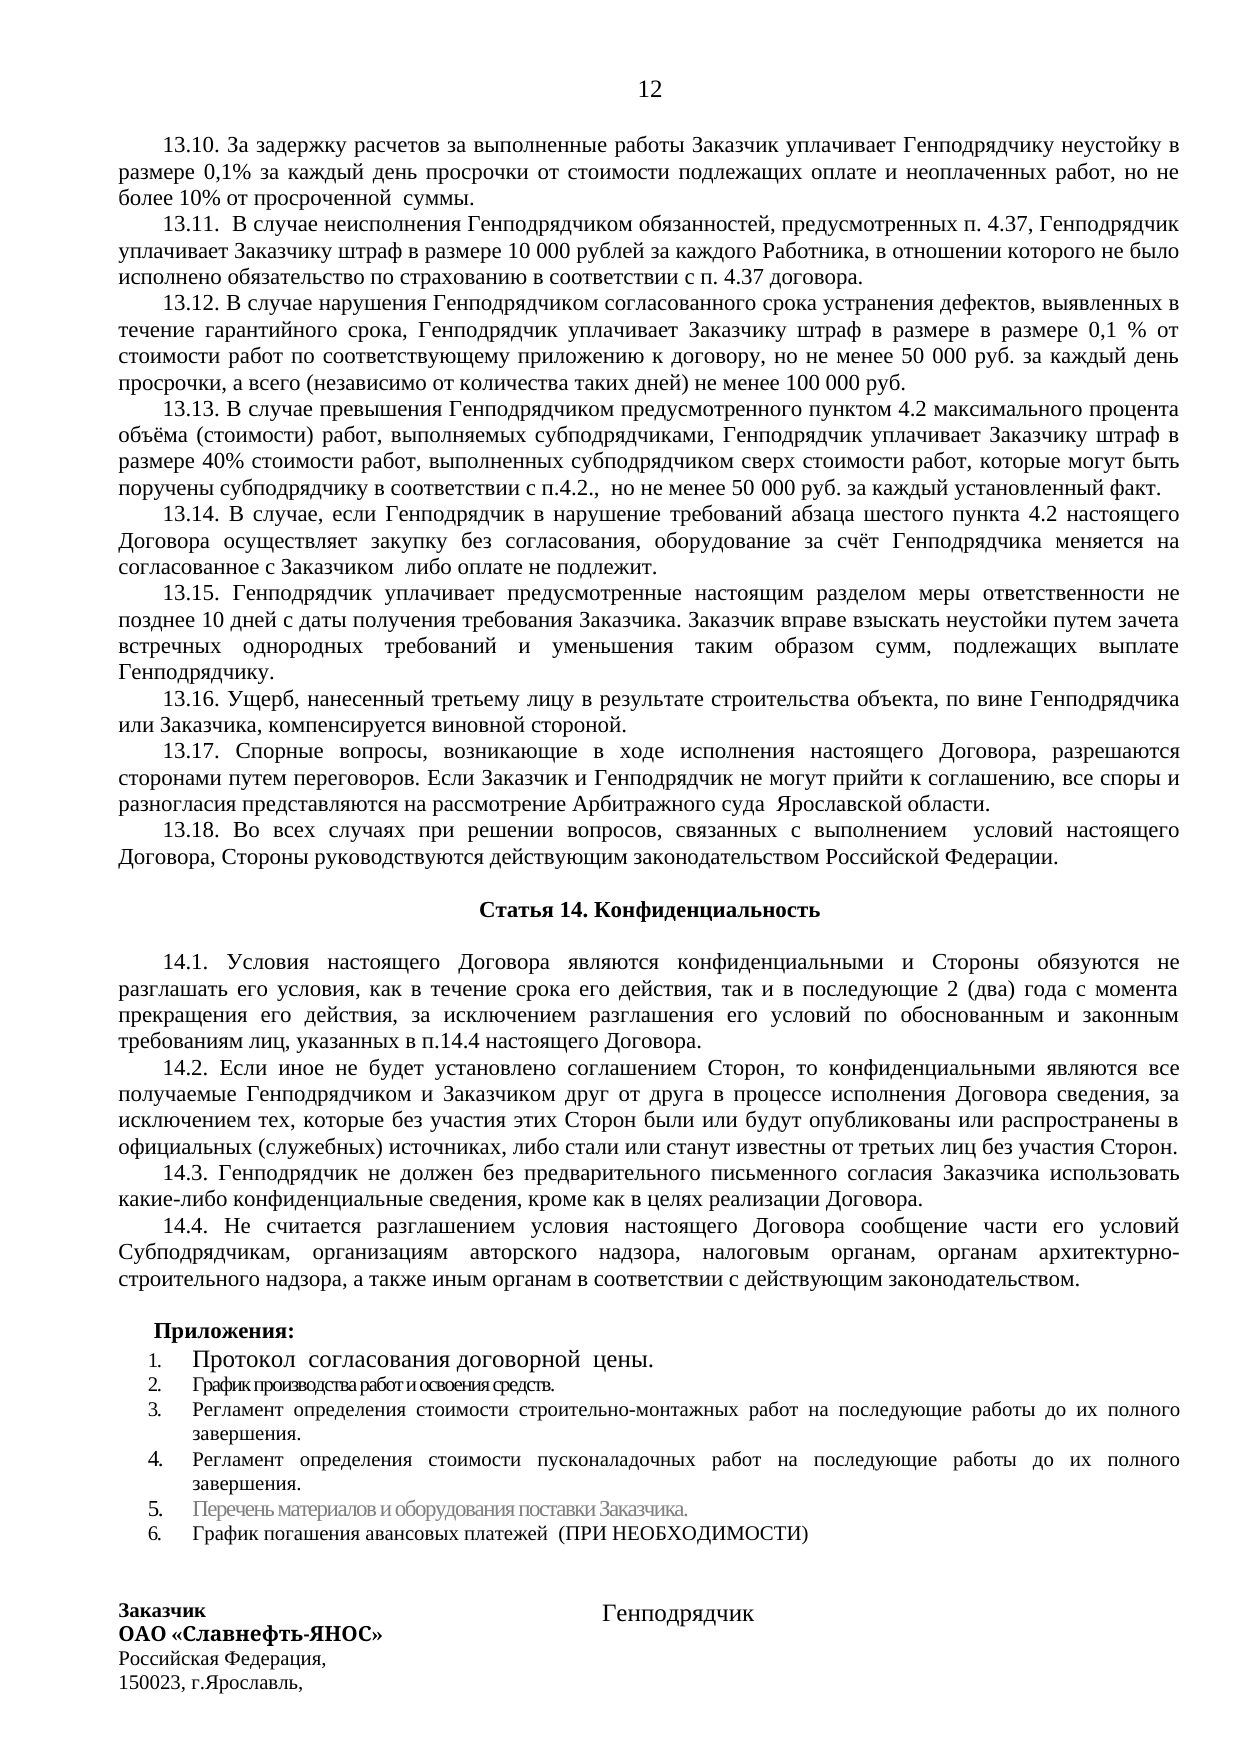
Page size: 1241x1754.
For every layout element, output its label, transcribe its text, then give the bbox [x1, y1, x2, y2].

text 13.13. В случае превышения Генподрядчиком предусмотренного пунктом 4.2 максимального процента объёма (стоимости) работ, выполняемых субподрядчиками, Генподрядчик уплачивает Заказчику штраф в размере 40% стоимости работ, выполненных субподрядчиком сверх стоимости работ, которые могут быть поручены субподрядчику в соответствии с п.4.2., но не менее 50 000 руб. за каждый установленный факт. [118, 395, 1181, 500]
text Приложения: [118, 1317, 1181, 1344]
text 13.16. Ущерб, нанесенный третьему лицу в результате строительства объекта, по вине Генподрядчика или Заказчика, компенсируется виновной стороной. [118, 685, 1181, 737]
text 14.4. Не считается разглашением условия настоящего Договора сообщение части его условий Субподрядчикам, организациям авторского надзора, налоговым органам, органам архитектурно-строительного надзора, а также иным органам в соответствии с действующим законодательством. [118, 1212, 1181, 1291]
text 13.10. За задержку расчетов за выполненные работы Заказчик уплачивает Генподрядчику неустойку в размере 0,1% за каждый день просрочки от стоимости подлежащих оплате и неоплаченных работ, но не более 10% от просроченной суммы. [118, 131, 1181, 210]
text 14.2. Если иное не будет установлено соглашением Сторон, то конфиденциальными являются все получаемые Генподрядчиком и Заказчиком друг от друга в процессе исполнения Договора сведения, за исключением тех, которые без участия этих Сторон были или будут опубликованы или распространены в официальных (служебных) источниках, либо стали или станут известны от третьих лиц без участия Сторон. [118, 1054, 1181, 1159]
text 13.14. В случае, если Генподрядчик в нарушение требований абзаца шестого пункта 4.2 настоящего Договора осуществляет закупку без согласования, оборудование за счёт Генподрядчика меняется на согласованное с Заказчиком либо оплате не подлежит. [118, 500, 1181, 579]
text 13.12. В случае нарушения Генподрядчиком согласованного срока устранения дефектов, выявленных в течение гарантийного срока, Генподрядчик уплачивает Заказчику штраф в размере в размере 0,1 % от стоимости работ по соответствующему приложению к договору, но не менее 50 000 руб. за каждый день просрочки, а всего (независимо от количества таких дней) не менее 100 000 руб. [118, 289, 1181, 395]
text Статья 14. Конфиденциальность [118, 896, 1181, 922]
text 13.15. Генподрядчик уплачивает предусмотренные настоящим разделом меры ответственности не позднее 10 дней с даты получения требования Заказчика. Заказчик вправе взыскать неустойки путем зачета встречных однородных требований и уменьшения таким образом сумм, подлежащих выплате Генподрядчику. [118, 579, 1181, 685]
text 14.1. Условия настоящего Договора являются конфиденциальными и Стороны обязуются не разглашать его условия, как в течение срока его действия, так и в последующие 2 (два) года с момента прекращения его действия, за исключением разглашения его условий по обоснованным и законным требованиям лиц, указанных в п.14.4 настоящего Договора. [118, 948, 1181, 1054]
text 14.3. Генподрядчик не должен без предварительного письменного согласия Заказчика использовать какие-либо конфиденциальные сведения, кроме как в целях реализации Договора. [118, 1159, 1181, 1212]
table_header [107, 1598, 591, 1709]
text 13.18. Во всех случаях при решении вопросов, связанных с выполнением условий настоящего Договора, Стороны руководствуются действующим законодательством Российской Федерации. [118, 817, 1181, 869]
text 13.17. Спорные вопросы, возникающие в ходе исполнения настоящего Договора, разрешаются сторонами путем переговоров. Если Заказчик и Генподрядчик не могут прийти к соглашению, все споры и разногласия представляются на рассмотрение Арбитражного суда Ярославской области. [118, 737, 1181, 817]
text 13.11. В случае неисполнения Генподрядчиком обязанностей, предусмотренных п. 4.37, Генподрядчик уплачивает Заказчику штраф в размере 10 000 рублей за каждого Работника, в отношении которого не было исполнено обязательство по страхованию в соответствии с п. 4.37 договора. [118, 210, 1181, 289]
